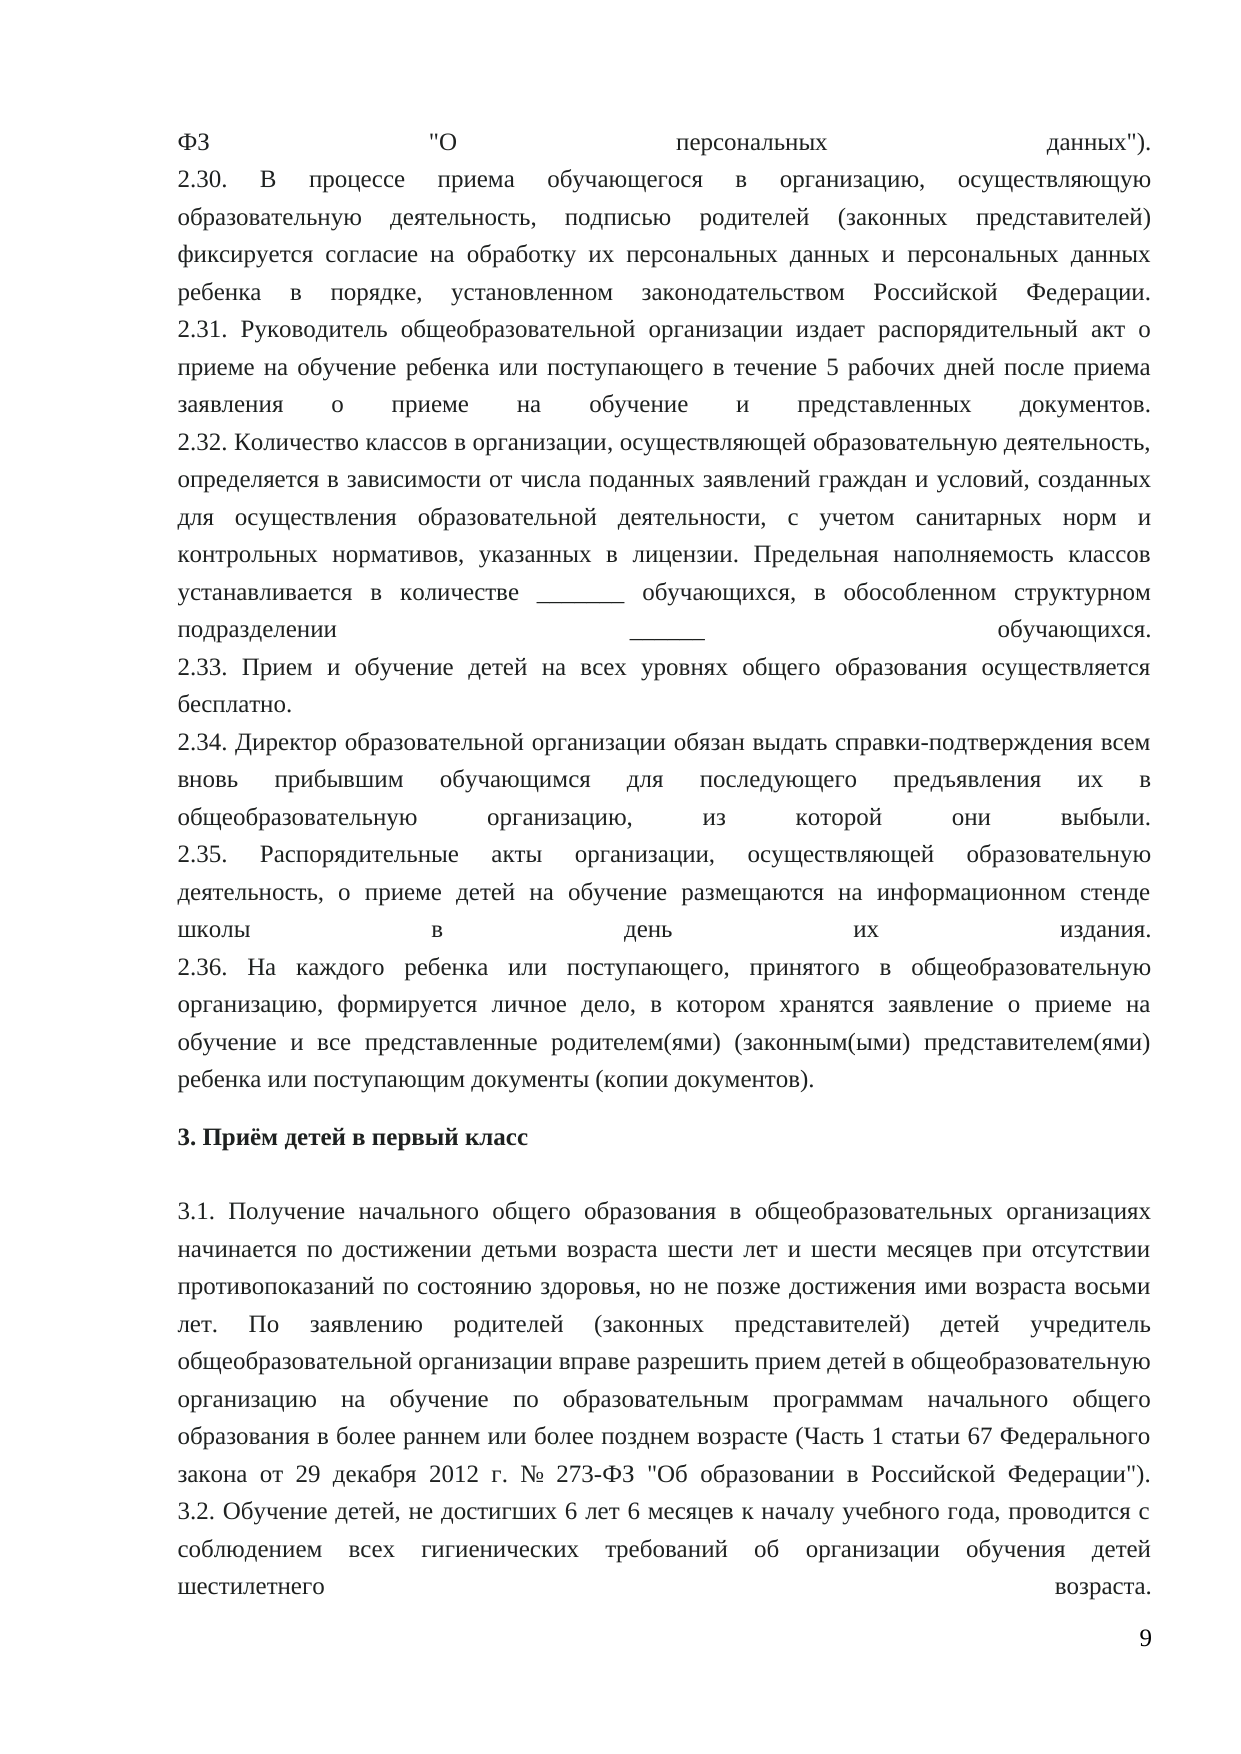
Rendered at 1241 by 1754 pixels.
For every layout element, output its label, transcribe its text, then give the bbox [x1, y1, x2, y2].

subtitle 3. Приём детей в первый класс [177, 1122, 1152, 1151]
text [177, 1187, 1152, 1600]
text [177, 118, 1152, 1093]
